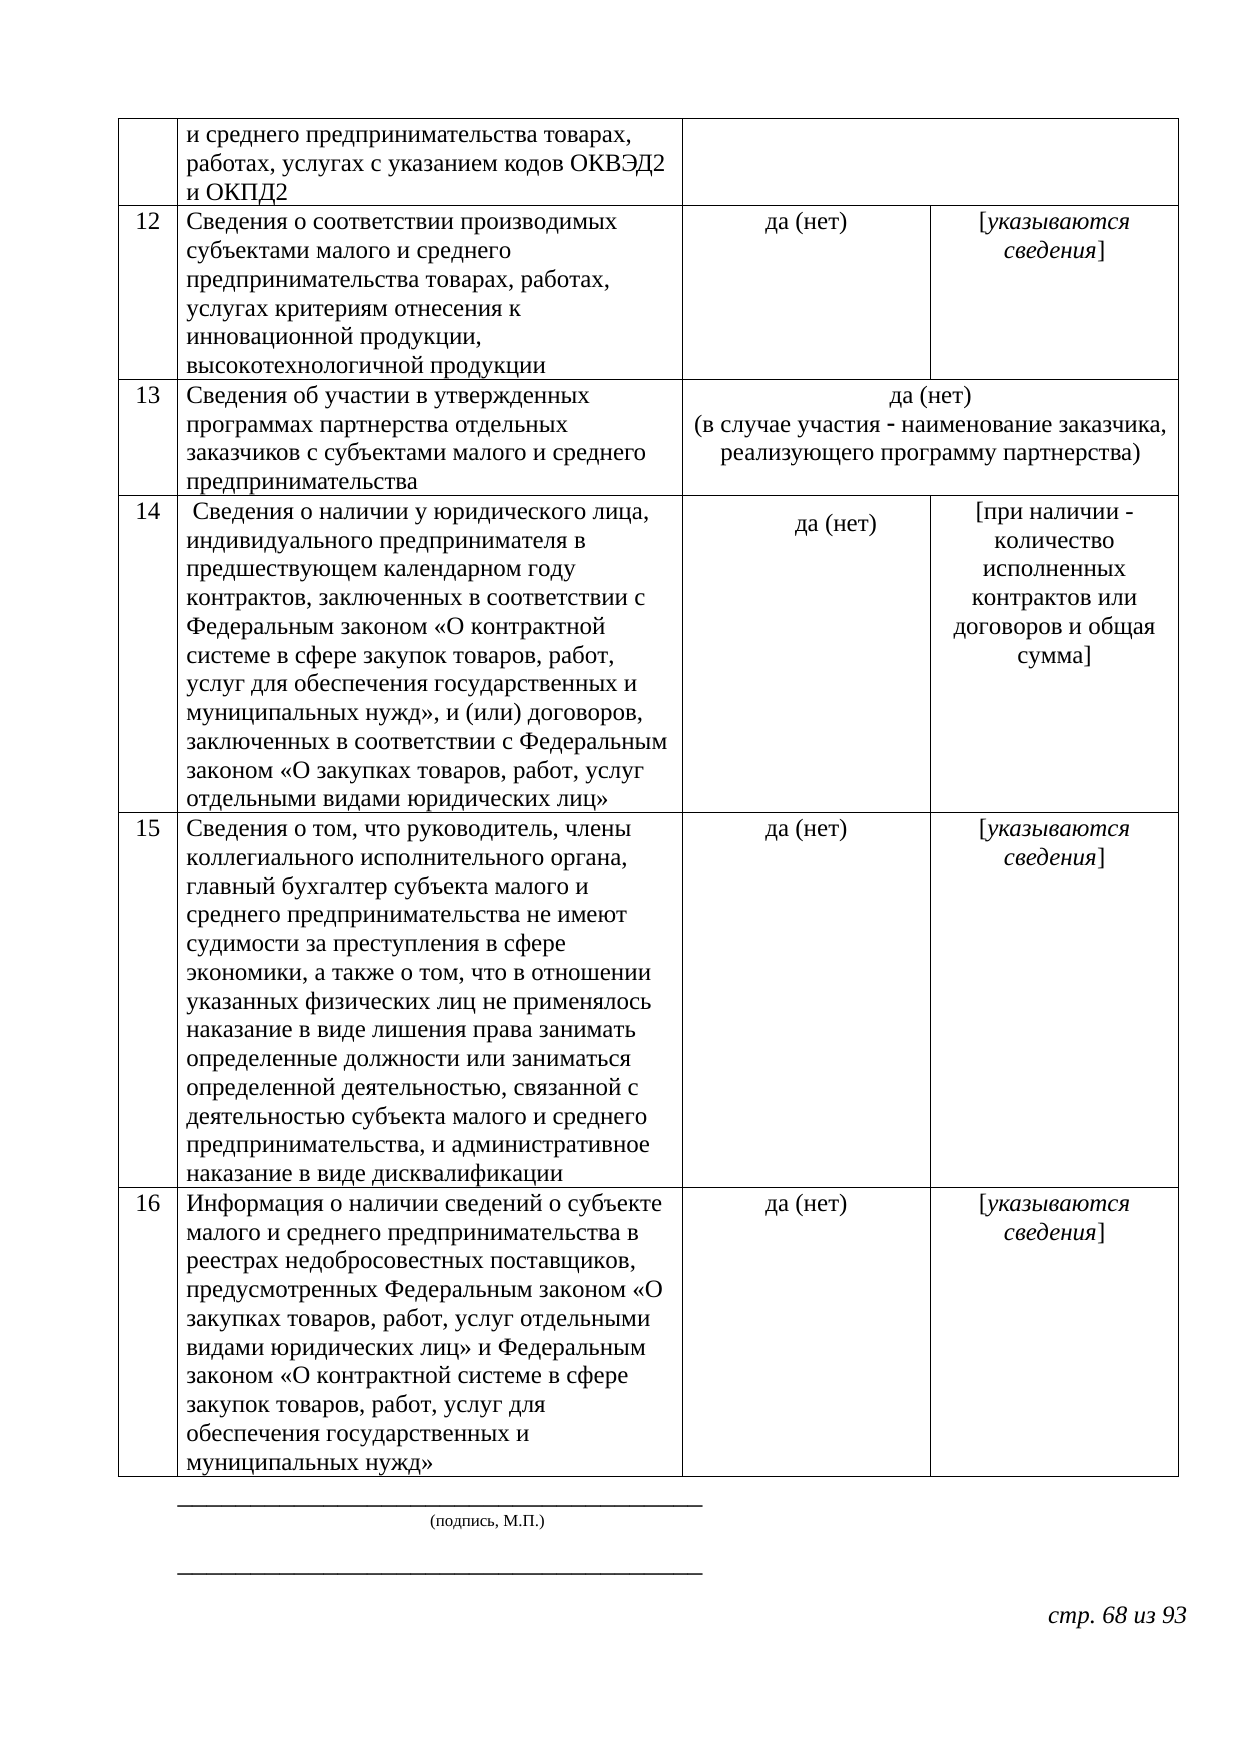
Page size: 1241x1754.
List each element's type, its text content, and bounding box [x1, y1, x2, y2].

table_cell 15 [119, 813, 177, 1187]
table_cell 14 [119, 496, 177, 812]
table_cell да (нет) (в случае участия наименование заказчика, реализующего программу партнерства) [683, 380, 1178, 495]
table_cell [указываются сведения] [931, 813, 1178, 1187]
text ____________________________________ [118, 1544, 1181, 1577]
table_cell да (нет) [683, 1188, 930, 1476]
table_cell да (нет) [683, 496, 930, 812]
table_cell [683, 119, 1178, 205]
table_cell Сведения о соответствии производимых субъектами малого и среднего предпринимательства товарах, работах, услугах критериям отнесения к инновационной продукции, высокотехнологичной продукции [178, 206, 682, 379]
table_cell 16 [119, 1188, 177, 1476]
table_cell [при наличии - количество исполненных контрактов или договоров и общая сумма] [931, 496, 1178, 812]
table_cell Сведения об участии в утвержденных программах партнерства отдельных заказчиков с субъектами малого и среднего предпринимательства [178, 380, 682, 495]
text (подпись, М.П.) [118, 1510, 797, 1544]
table_cell [указываются сведения] [931, 206, 1178, 379]
table_cell 11 [119, 119, 177, 205]
table_cell да (нет) [683, 813, 930, 1187]
table_cell Сведения о наличии у юридического лица, индивидуального предпринимателя в предшествующем календарном году контрактов, заключенных в соответствии с Федеральным законом «О контрактной системе в сфере закупок товаров, работ, услуг для обеспечения государственных и муниципальных нужд», и (или) договоров, заключенных в соответствии с Федеральным законом «О закупках товаров, работ, услуг отдельными видами юридических лиц» [178, 496, 682, 812]
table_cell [178, 119, 682, 205]
text ____________________________________ [118, 1477, 1181, 1510]
table_cell Информация о наличии сведений о субъекте малого и среднего предпринимательства в реестрах недобросовестных поставщиков, предусмотренных Федеральным законом «О закупках товаров, работ, услуг отдельными видами юридических лиц» и Федеральным законом «О контрактной системе в сфере закупок товаров, работ, услуг для обеспечения государственных и муниципальных нужд» [178, 1188, 682, 1476]
table_cell [указываются сведения] [931, 1188, 1178, 1476]
table_cell да (нет) [683, 206, 930, 379]
table_cell Сведения о том, что руководитель, члены коллегиального исполнительного органа, главный бухгалтер субъекта малого и среднего предпринимательства не имеют судимости за преступления в сфере экономики, а также о том, что в отношении указанных физических лиц не применялось наказание в виде лишения права занимать определенные должности или заниматься определенной деятельностью, связанной с деятельностью субъекта малого и среднего предпринимательства, и административное наказание в виде дисквалификации [178, 813, 682, 1187]
table_cell 13 [119, 380, 177, 495]
table_cell 12 [119, 206, 177, 379]
